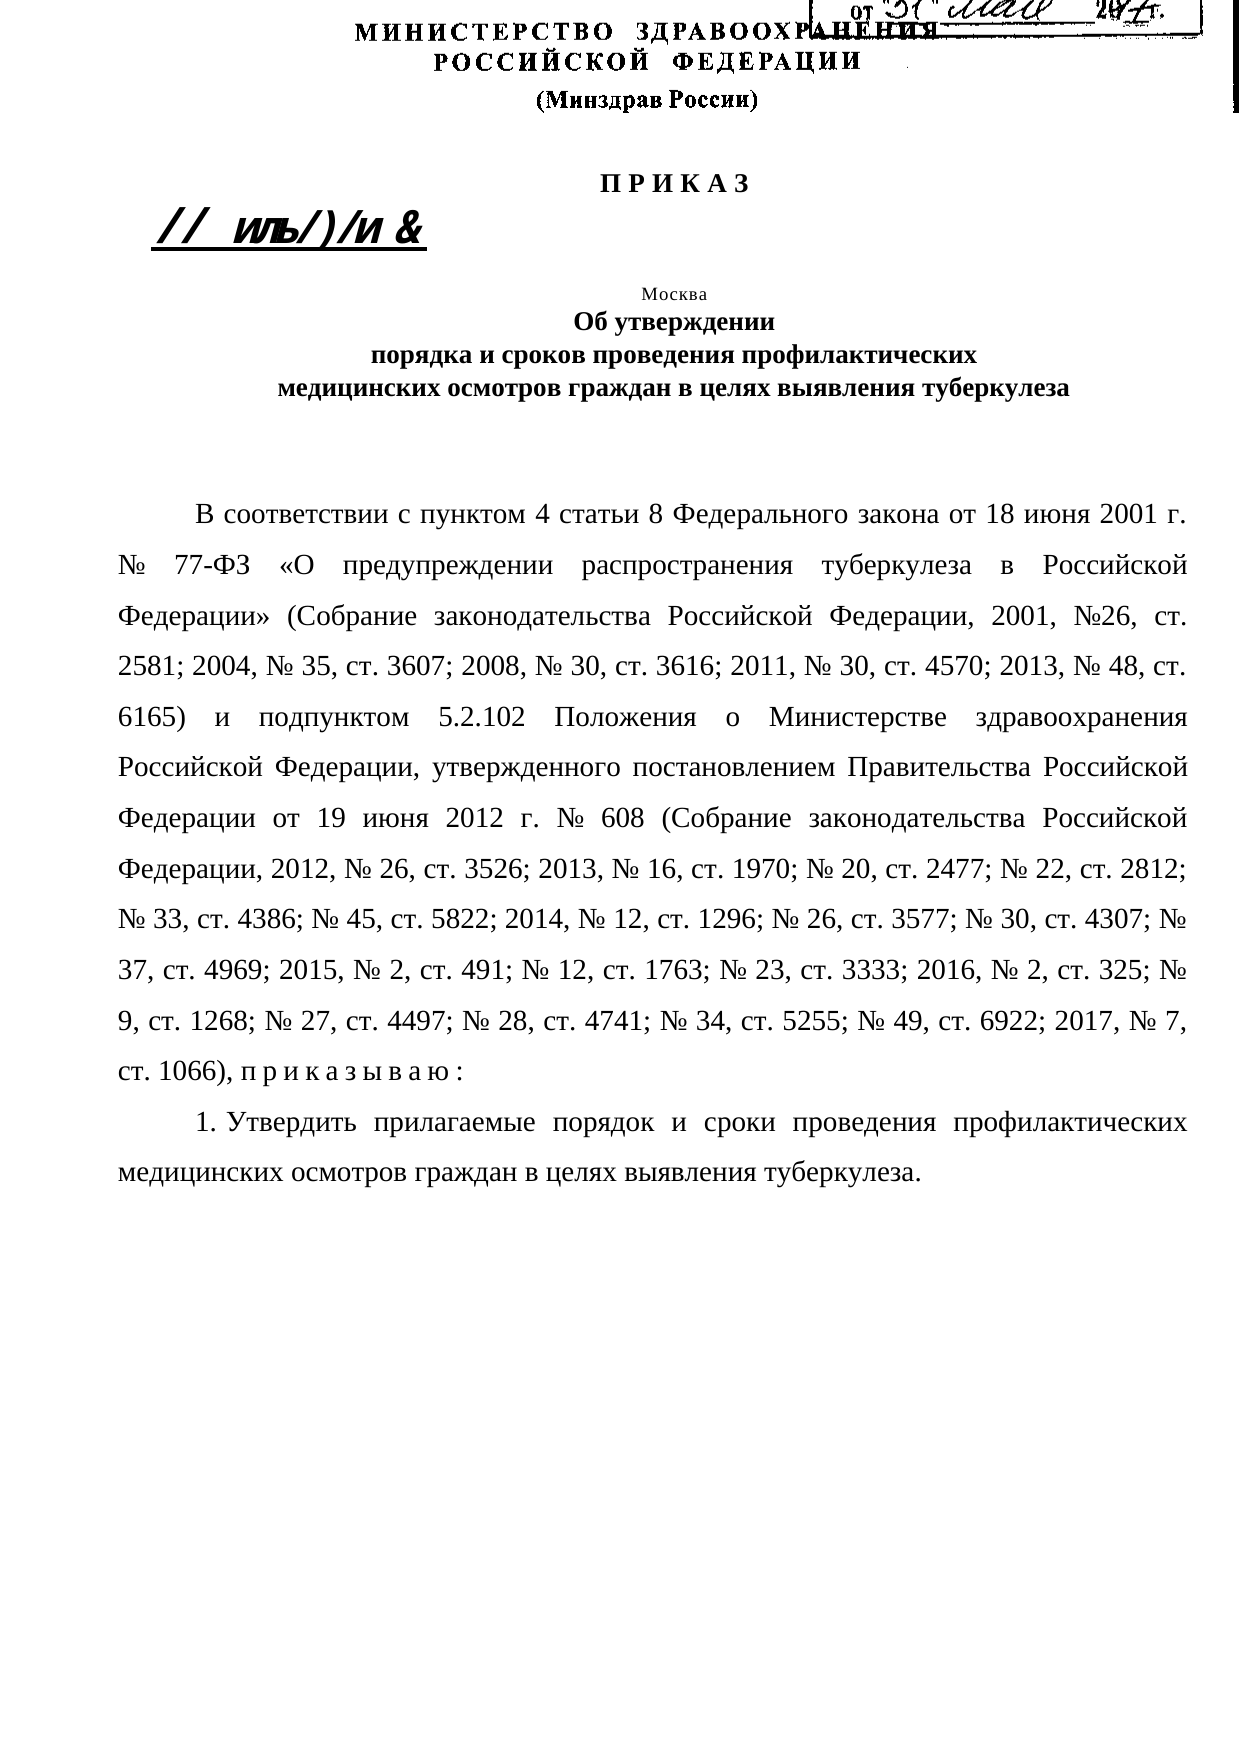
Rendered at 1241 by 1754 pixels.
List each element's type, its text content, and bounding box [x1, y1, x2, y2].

list Утвердить прилагаемые порядок и сроки проведения профилактических медицинских осмотров граждан в целях выявления туберкулеза. [118, 1091, 1189, 1192]
text В соответствии с пунктом 4 статьи 8 Федерального закона от 18 июня 2001 г. № 77-ФЗ «О предупреждении распространения туберкулеза в Российской Федерации» (Собрание законодательства Российской Федерации, 2001, №26, ст. 2581; 2004, № 35, ст. 3607; 2008, № 30, ст. 3616; 2011, № 30, ст. 4570; 2013, № 48, ст. 6165) и подпунктом 5.2.102 Положения о Министерстве здравоохранения Российской Федерации, утвержденного постановлением Правительства Российской Федерации от 19 июня 2012 г. № 608 (Собрание законодательства Российской Федерации, 2012, № 26, ст. 3526; 2013, № 16, ст. 1970; № 20, ст. 2477; № 22, ст. 2812; № 33, ст. 4386; № 45, ст. 5822; 2014, № 12, ст. 1296; № 26, ст. 3577; № 30, ст. 4307; № 37, ст. 4969; 2015, № 2, ст. 491; № 12, ст. 1763; № 23, ст. 3333; 2016, № 2, ст. 325; № 9, ст. 1268; № 27, ст. 4497; № 28, ст. 4741; № 34, ст. 5255; № 49, ст. 6922; 2017, № 7, ст. 1066), приказываю: [118, 483, 1189, 1091]
text порядка и сроков проведения профилактических медицинских осмотров граждан в целях выявления туберкулеза [159, 337, 1189, 403]
picture [5, 0, 1239, 113]
subtitle // иль/)/и & [151, 203, 1189, 253]
text Москва [159, 285, 1189, 304]
text ПРИКАЗ [159, 171, 1189, 198]
text Об утверждении [159, 304, 1189, 337]
